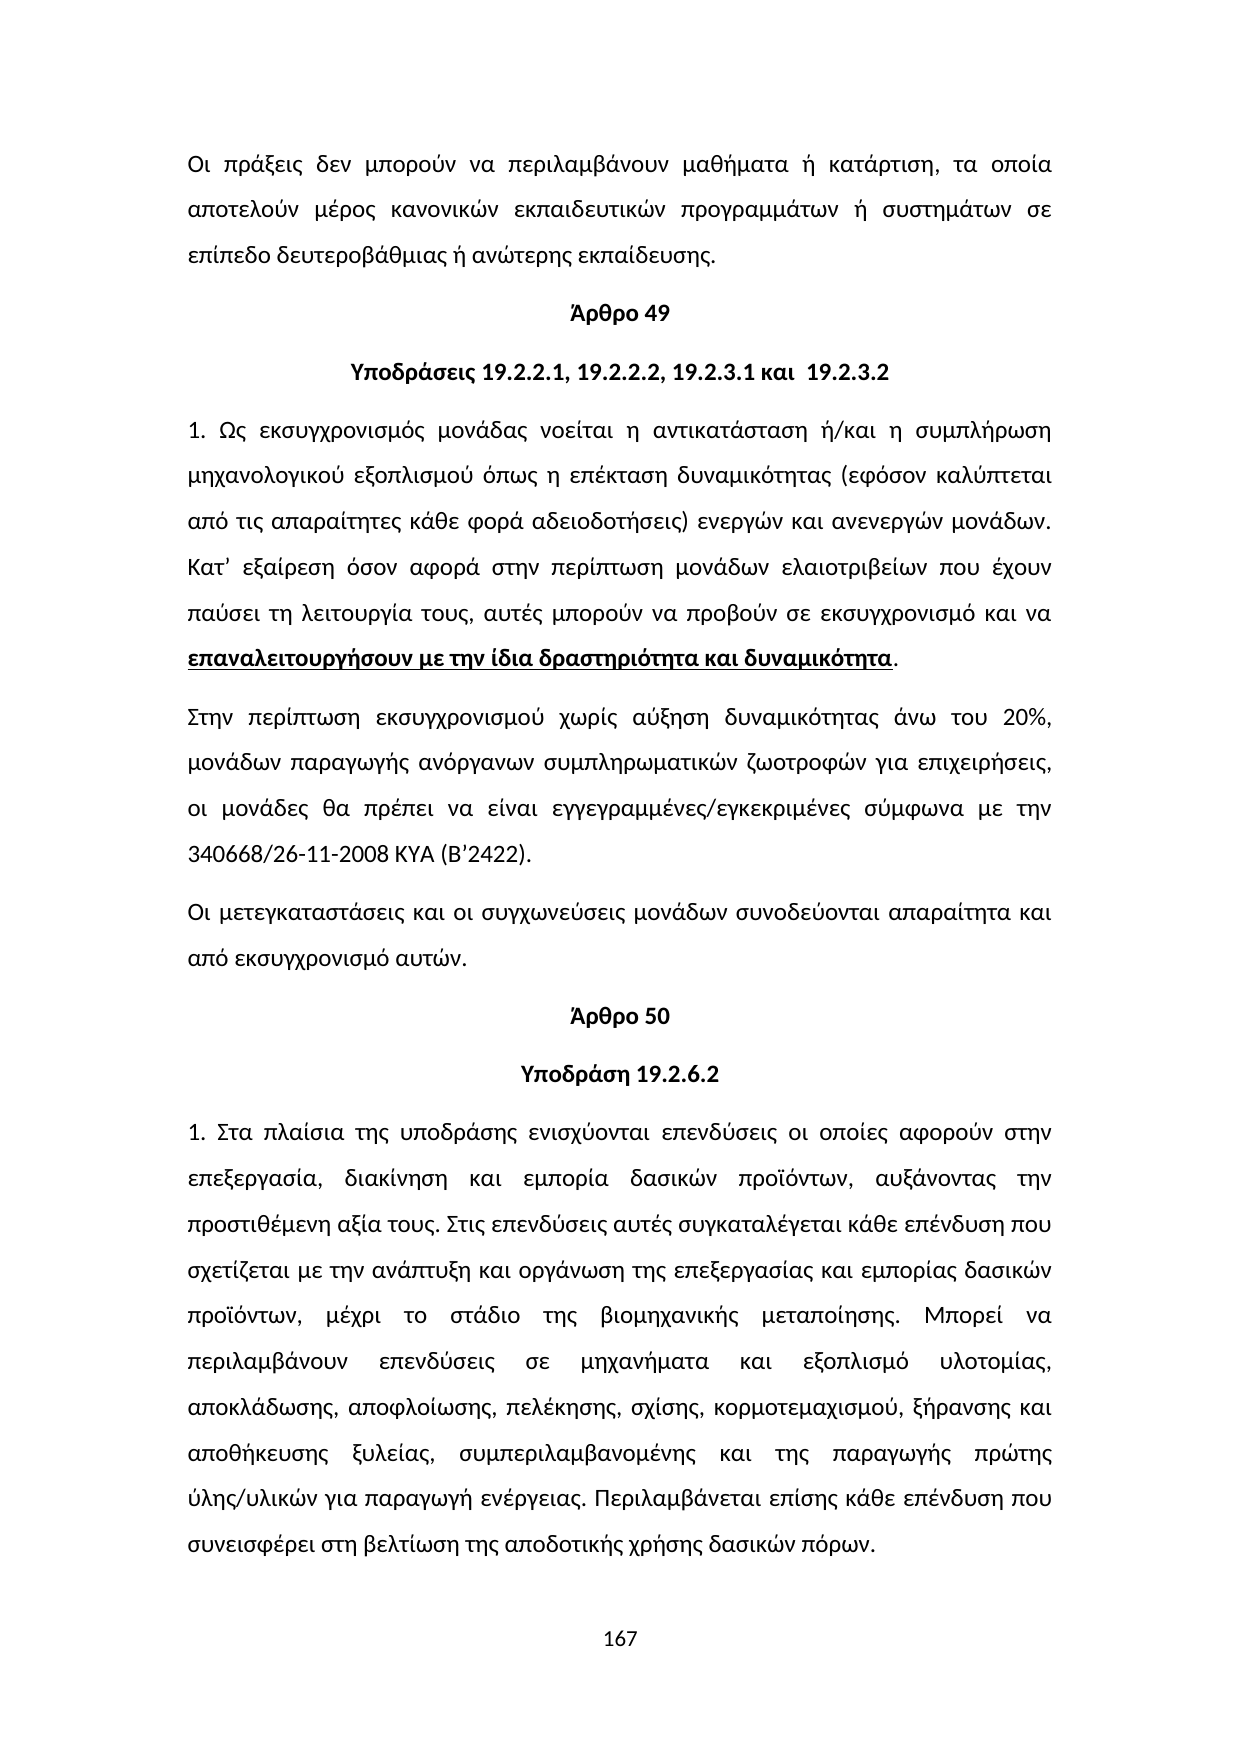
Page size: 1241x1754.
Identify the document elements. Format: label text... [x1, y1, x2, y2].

text Στην περίπτωση εκσυγχρονισμού χωρίς αύξηση δυναμικότητας άνω του 20%, μονάδων παραγωγής ανόργανων συμπληρωματικών ζωοτροφών για επιχειρήσεις, οι μονάδες θα πρέπει να είναι εγγεγραμμένες/εγκεκριμένες σύμφωνα με την 340668/26-11-2008 ΚΥΑ (Β’2422). [187, 701, 1053, 868]
text 1. Στα πλαίσια της υποδράσης ενισχύονται επενδύσεις οι οποίες αφορούν στην επεξεργασία, διακίνηση και εμπορία δασικών προϊόντων, αυξάνοντας την προστιθέμενη αξία τους. Στις επενδύσεις αυτές συγκαταλέγεται κάθε επένδυση που σχετίζεται με την ανάπτυξη και οργάνωση της επεξεργασίας και εμπορίας δασικών προϊόντων, μέχρι το στάδιο της βιομηχανικής μεταποίησης. Μπορεί να περιλαμβάνουν επενδύσεις σε μηχανήματα και εξοπλισμό υλοτομίας, αποκλάδωσης, αποφλοίωσης, πελέκησης, σχίσης, κορμοτεμαχισμού, ξήρανσης και αποθήκευσης ξυλείας, συμπεριλαμβανομένης και της παραγωγής πρώτης ύλης/υλικών για παραγωγή ενέργειας. Περιλαμβάνεται επίσης κάθε επένδυση που συνεισφέρει στη βελτίωση της αποδοτικής χρήσης δασικών πόρων. [187, 1117, 1053, 1559]
text Υποδράσεις 19.2.2.1, 19.2.2.2, 19.2.3.1 και 19.2.3.2 [187, 356, 1053, 386]
text 1. Ως εκσυγχρονισμός μονάδας νοείται η αντικατάσταση ή/και η συμπλήρωση μηχανολογικού εξοπλισμού όπως η επέκταση δυναμικότητας (εφόσον καλύπτεται από τις απαραίτητες κάθε φορά αδειοδοτήσεις) ενεργών και ανενεργών μονάδων. Κατ’ εξαίρεση όσον αφορά στην περίπτωση μονάδων ελαιοτριβείων που έχουν παύσει τη λειτουργία τους, αυτές μπορούν να προβούν σε εκσυγχρονισμό και να επαναλειτουργήσουν με την ίδια δραστηριότητα και δυναμικότητα. [187, 414, 1053, 673]
text Άρθρο 50 [187, 1000, 1053, 1031]
text Υποδράση 19.2.6.2 [187, 1058, 1053, 1089]
text Οι μετεγκαταστάσεις και οι συγχωνεύσεις μονάδων συνοδεύονται απαραίτητα και από εκσυγχρονισμό αυτών. [187, 896, 1053, 972]
text Άρθρο 49 [187, 297, 1053, 328]
text Οι πράξεις δεν μπορούν να περιλαμβάνουν μαθήματα ή κατάρτιση, τα οποία αποτελούν μέρος κανονικών εκπαιδευτικών προγραμμάτων ή συστημάτων σε επίπεδο δευτεροβάθμιας ή ανώτερης εκπαίδευσης. [187, 148, 1053, 270]
